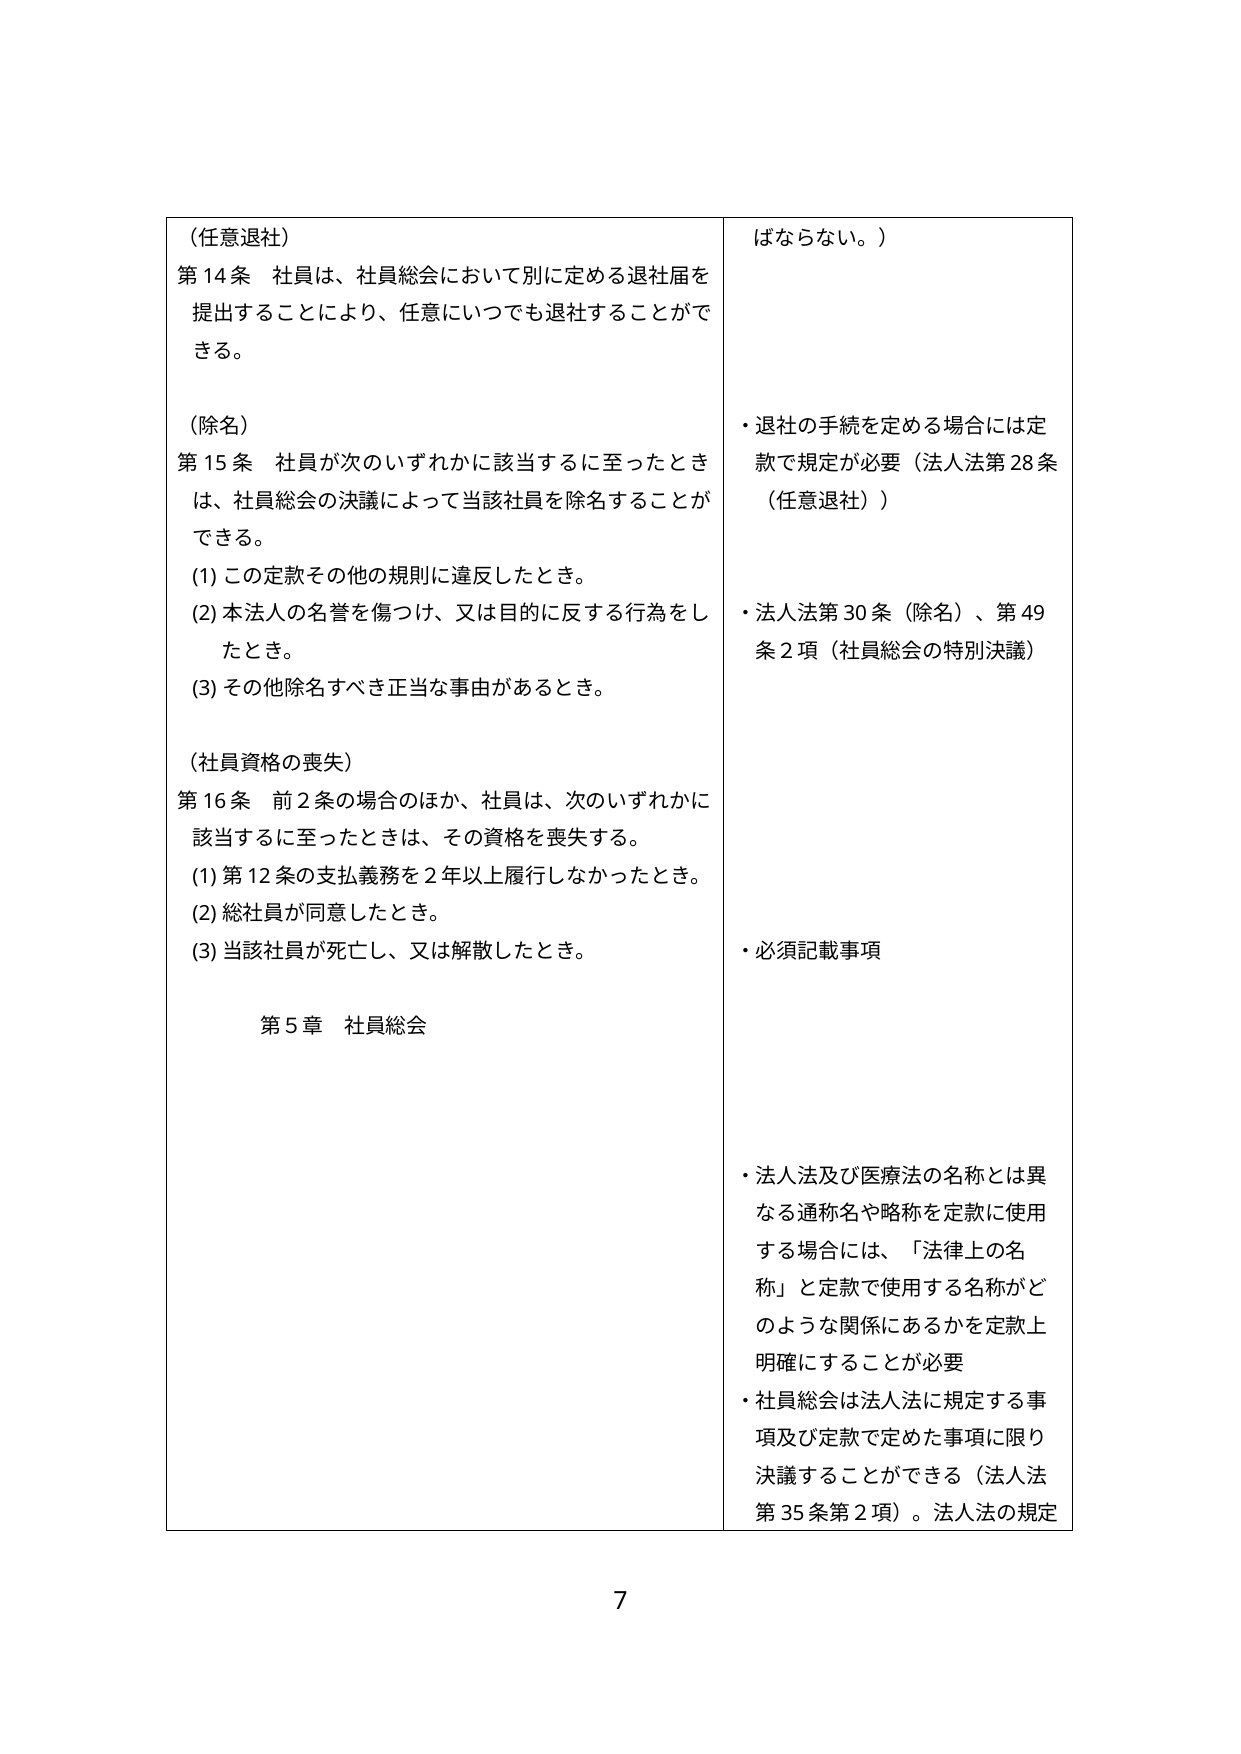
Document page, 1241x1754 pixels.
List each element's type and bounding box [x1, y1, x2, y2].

table_cell [167, 218, 723, 1530]
table_cell [724, 218, 1072, 1530]
